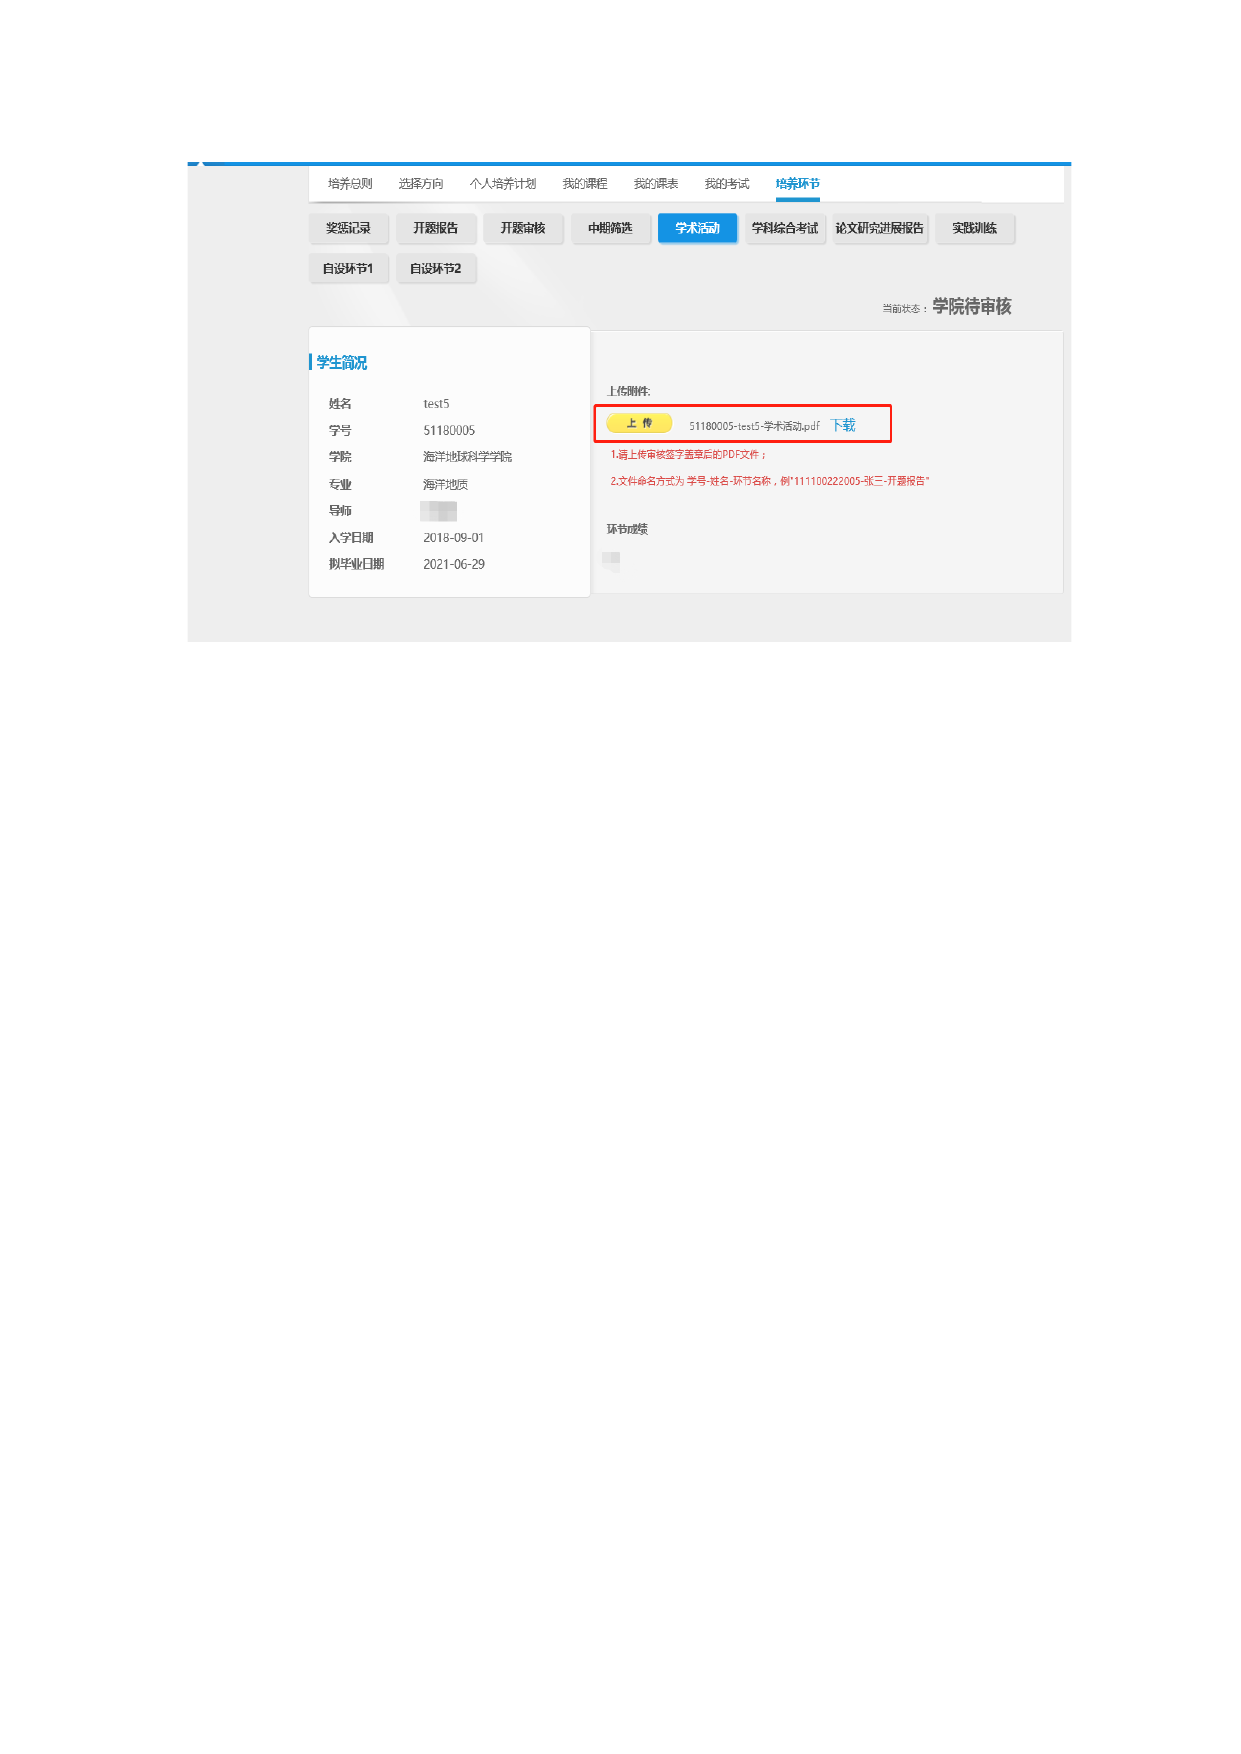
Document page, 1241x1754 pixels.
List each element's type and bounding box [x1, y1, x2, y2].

picture [187, 162, 1072, 642]
